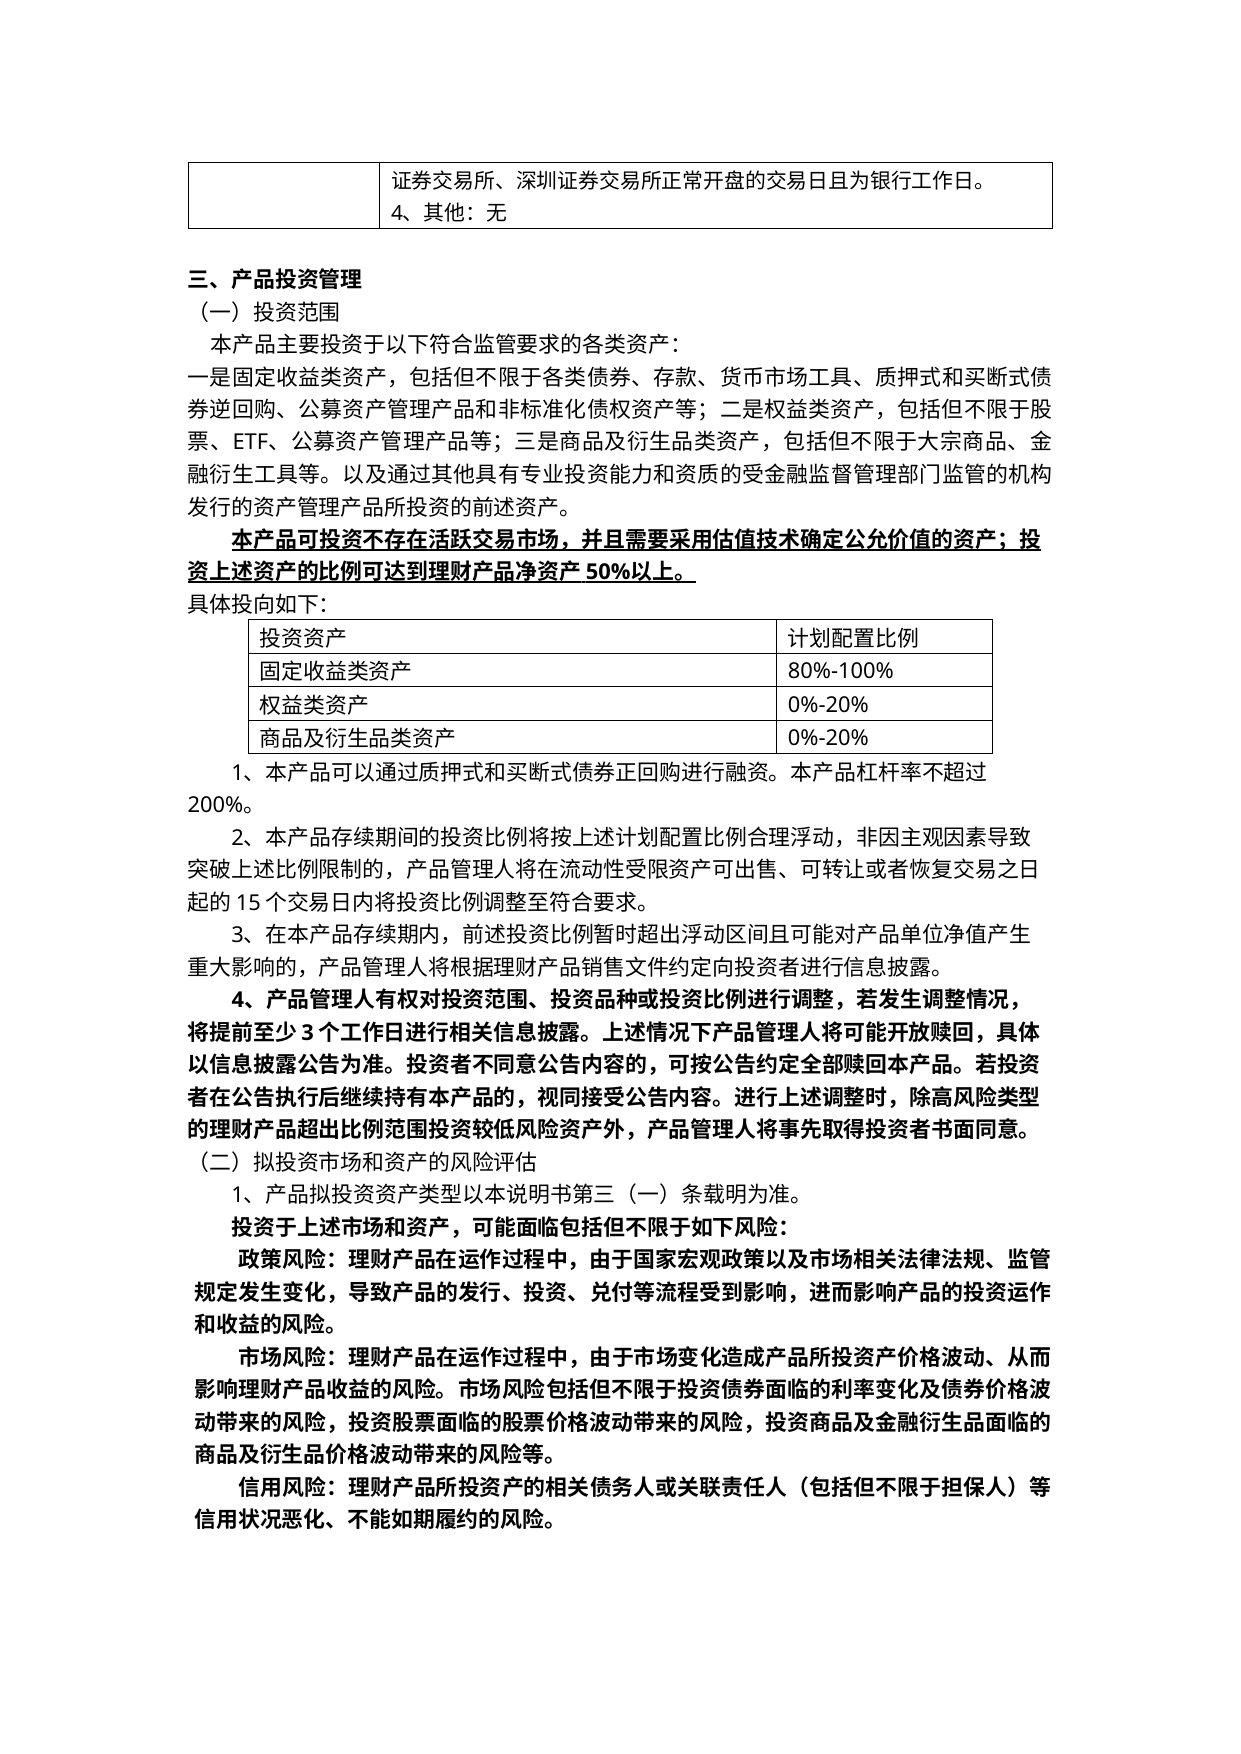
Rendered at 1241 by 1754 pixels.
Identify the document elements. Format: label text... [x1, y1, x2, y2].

table_cell 其他 [189, 163, 379, 228]
table_header 投资资产 [249, 620, 776, 653]
table_cell 0%-20% [777, 721, 992, 753]
text 信用风险：理财产品所投资产的相关债务人或关联责任人（包括但不限于担保人）等信用状况恶化、不能如期履约的风险。 [194, 1469, 1053, 1534]
table_cell 80%-100% [777, 654, 992, 686]
text 具体投向如下： [187, 587, 1053, 619]
text 2、本产品存续期间的投资比例将按上述计划配置比例合理浮动，非因主观因素导致突破上述比例限制的，产品管理人将在流动性受限资产可出售、可转让或者恢复交易之日起的15个交易日内将投资比例调整至符合要求。 [187, 819, 1053, 917]
text 3、在本产品存续期内，前述投资比例暂时超出浮动区间且可能对产品单位净值产生重大影响的，产品管理人将根据理财产品销售文件约定向投资者进行信息披露。 [187, 917, 1053, 982]
text 市场风险：理财产品在运作过程中，由于市场变化造成产品所投资产价格波动、从而影响理财产品收益的风险。市场风险包括但不限于投资债券面临的利率变化及债券价格波动带来的风险，投资股票面临的股票价格波动带来的风险，投资商品及金融衍生品面临的商品及衍生品价格波动带来的风险等。 [194, 1339, 1053, 1469]
table_cell 固定收益类资产 [249, 654, 776, 686]
text 投资于上述市场和资产，可能面临包括但不限于如下风险： [187, 1209, 1053, 1242]
text 4、产品管理人有权对投资范围、投资品种或投资比例进行调整，若发生调整情况，将提前至少3个工作日进行相关信息披露。上述情况下产品管理人将可能开放赎回，具体以信息披露公告为准。投资者不同意公告内容的，可按公告约定全部赎回本产品。若投资者在公告执行后继续持有本产品的，视同接受公告内容。进行上述调整时，除高风险类型的理财产品超出比例范围投资较低风险资产外，产品管理人将事先取得投资者书面同意。 [187, 982, 1053, 1144]
table_header 计划配置比例 [777, 620, 992, 653]
text （一）投资范围 [187, 294, 1053, 327]
text 本产品主要投资于以下符合监管要求的各类资产： [187, 327, 1053, 359]
text 三、产品投资管理 [187, 262, 1053, 294]
text （二）拟投资市场和资产的风险评估 [187, 1144, 1053, 1177]
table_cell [380, 163, 1052, 228]
text 政策风险：理财产品在运作过程中，由于国家宏观政策以及市场相关法律法规、监管规定发生变化，导致产品的发行、投资、兑付等流程受到影响，进而影响产品的投资运作和收益的风险。 [194, 1242, 1053, 1339]
text 1、本产品可以通过质押式和买断式债券正回购进行融资。本产品杠杆率不超过200%。 [187, 754, 1053, 819]
table_cell 0%-20% [777, 687, 992, 720]
text 1、产品拟投资资产类型以本说明书第三（一）条载明为准。 [187, 1177, 1053, 1209]
text 一是固定收益类资产，包括但不限于各类债券、存款、货币市场工具、质押式和买断式债券逆回购、公募资产管理产品和非标准化债权资产等；二是权益类资产，包括但不限于股票、ETF、公募资产管理产品等；三是商品及衍生品类资产，包括但不限于大宗商品、金融衍生工具等。以及通过其他具有专业投资能力和资质的受金融监督管理部门监管的机构发行的资产管理产品所投资的前述资产。 [187, 359, 1053, 522]
text 本产品可投资不存在活跃交易市场，并且需要采用估值技术确定公允价值的资产；投资上述资产的比例可达到理财产品净资产50%以上。 [187, 522, 1053, 587]
table_cell 商品及衍生品类资产 [249, 721, 776, 753]
table_cell 权益类资产 [249, 687, 776, 720]
